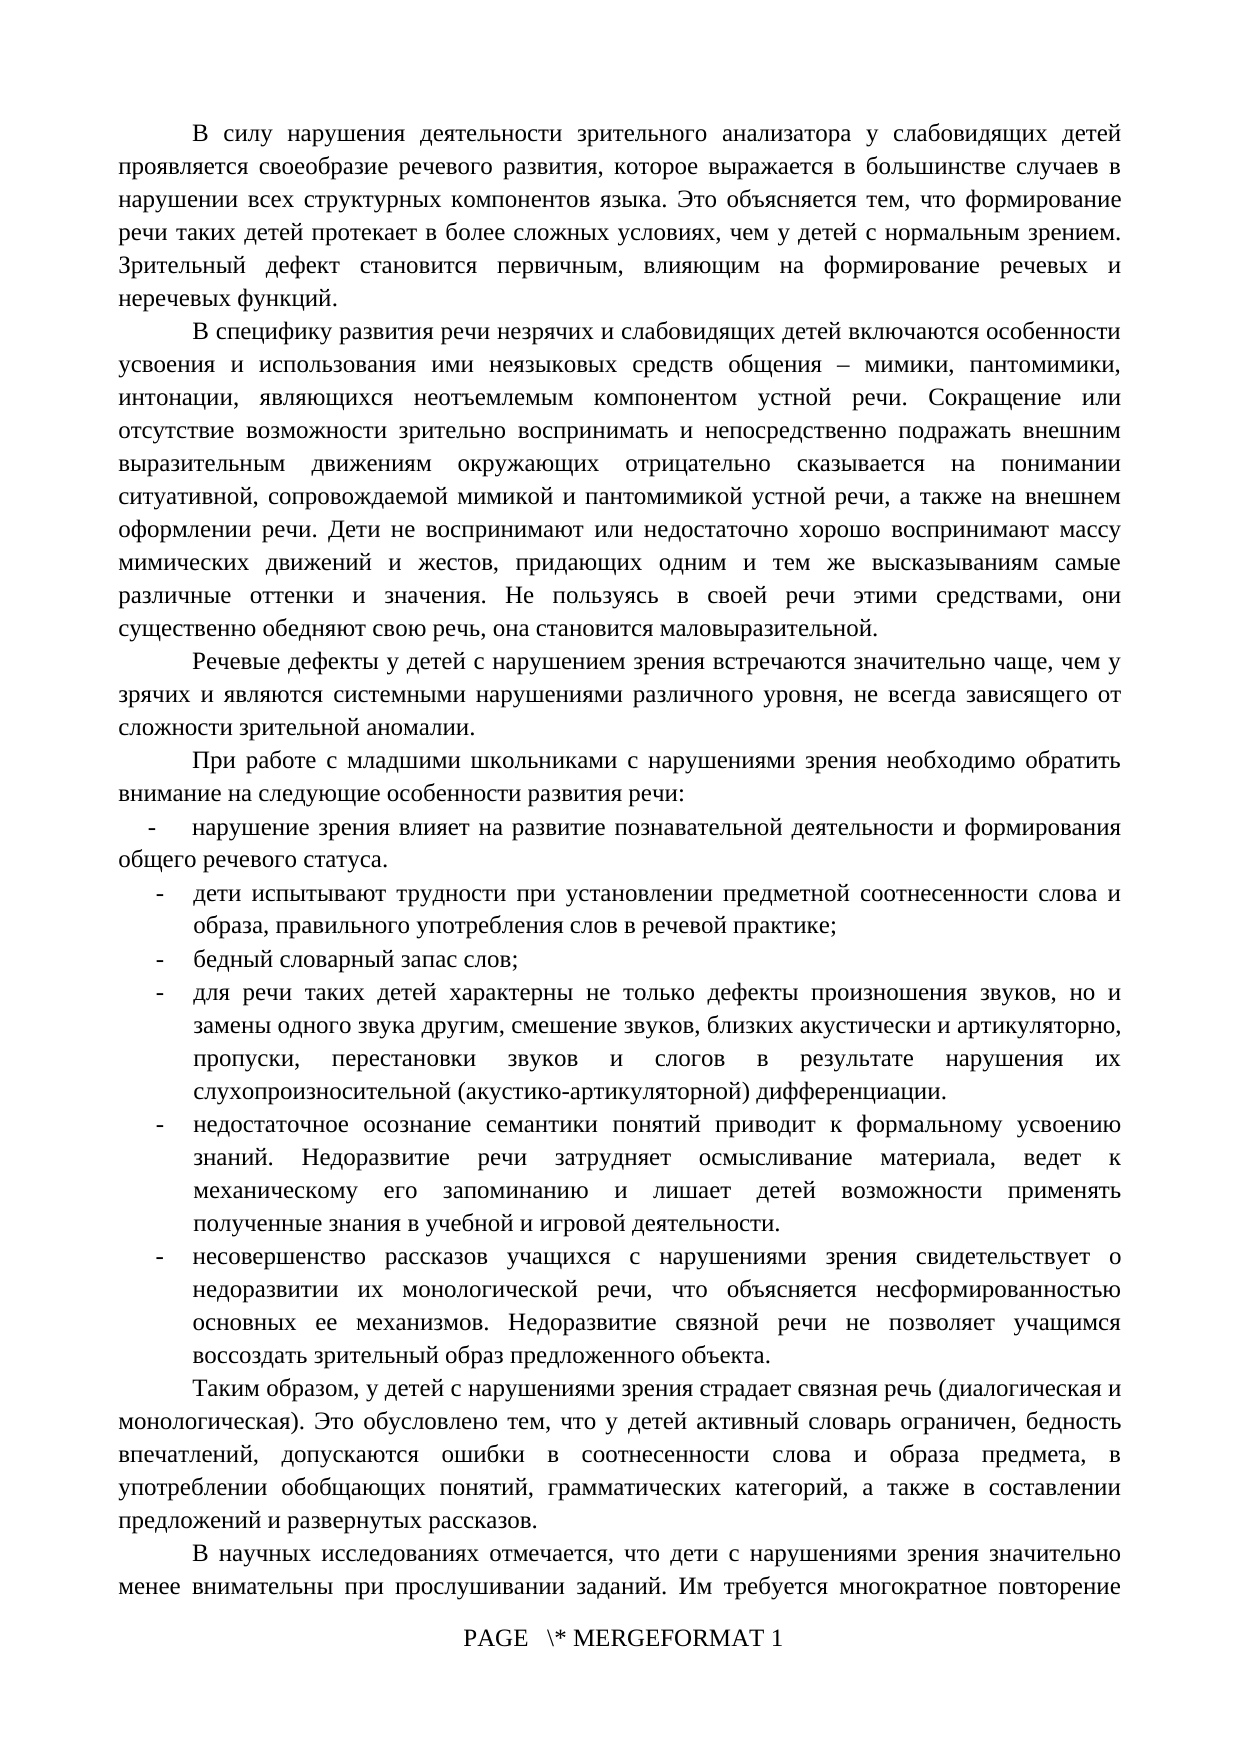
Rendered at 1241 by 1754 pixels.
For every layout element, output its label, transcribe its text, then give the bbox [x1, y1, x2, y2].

text В специфику развития речи незрячих и слабовидящих детей включаются особенности усвоения и использования ими неязыковых средств общения – мимики, пантомимики, интонации, являющихся неотъемлемым компонентом устной речи. Сокращение или отсутствие возможности зрительно воспринимать и непосредственно подражать внешним выразительным движениям окружающих отрицательно сказывается на понимании ситуативной, сопровождаемой мимикой и пантомимикой устной речи, а также на внешнем оформлении речи. Дети не воспринимают или недостаточно хорошо воспринимают массу мимических движений и жестов, придающих одним и тем же высказываниям самые различные оттенки и значения. Не пользуясь в своей речи этими средствами, они существенно обедняют свою речь, она становится маловыразительной. [118, 316, 1122, 642]
text При работе с младшими школьниками с нарушениями зрения необходимо обратить внимание на следующие особенности развития речи: [118, 746, 1122, 807]
list несовершенство рассказов учащихся с нарушениями зрения свидетельствует о недоразвитии их монологической речи, что объясняется несформированностью основных ее механизмов. Недоразвитие связной речи не позволяет учащимся воссоздать зрительный образ предложенного объекта. [155, 1241, 1122, 1369]
list недостаточное осознание семантики понятий приводит к формальному усвоению знаний. Недоразвитие речи затрудняет осмысливание материала, ведет к механическому его запоминанию и лишает детей возможности применять полученные знания в учебной и игровой деятельности. [156, 1109, 1122, 1237]
text В силу нарушения деятельности зрительного анализатора у слабовидящих детей проявляется своеобразие речевого развития, которое выражается в большинстве случаев в нарушении всех структурных компонентов языка. Это объясняется тем, что формирование речи таких детей протекает в более сложных условиях, чем у детей с нормальным зрением. Зрительный дефект становится первичным, влияющим на формирование речевых и неречевых функций. [118, 118, 1122, 312]
text Таким образом, у детей с нарушениями зрения страдает связная речь (диалогическая и монологическая). Это обусловлено тем, что у детей активный словарь ограничен, бедность впечатлений, допускаются ошибки в соотнесенности слова и образа предмета, в употреблении обобщающих понятий, грамматических категорий, а также в составлении предложений и развернутых рассказов. [118, 1373, 1122, 1534]
text Речевые дефекты у детей с нарушением зрения встречаются значительно чаще, чем у зрячих и являются системными нарушениями различного уровня, не всегда зависящего от сложности зрительной аномалии. [118, 646, 1122, 741]
text - нарушение зрения влияет на развитие познавательной деятельности и формирования общего речевого статуса. [118, 812, 1122, 873]
list дети испытывают трудности при установлении предметной соотнесенности слова и образа, правильного употребления слов в речевой практике; [156, 878, 1122, 939]
list бедный словарный запас слов; [156, 944, 1122, 972]
list для речи таких детей характерны не только дефекты произношения звуков, но и замены одного звука другим, смешение звуков, близких акустически и артикуляторно, пропуски, перестановки звуков и слогов в результате нарушения их слухопроизносительной (акустико-артикуляторной) дифференциации. [156, 977, 1122, 1104]
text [118, 1538, 1122, 1600]
